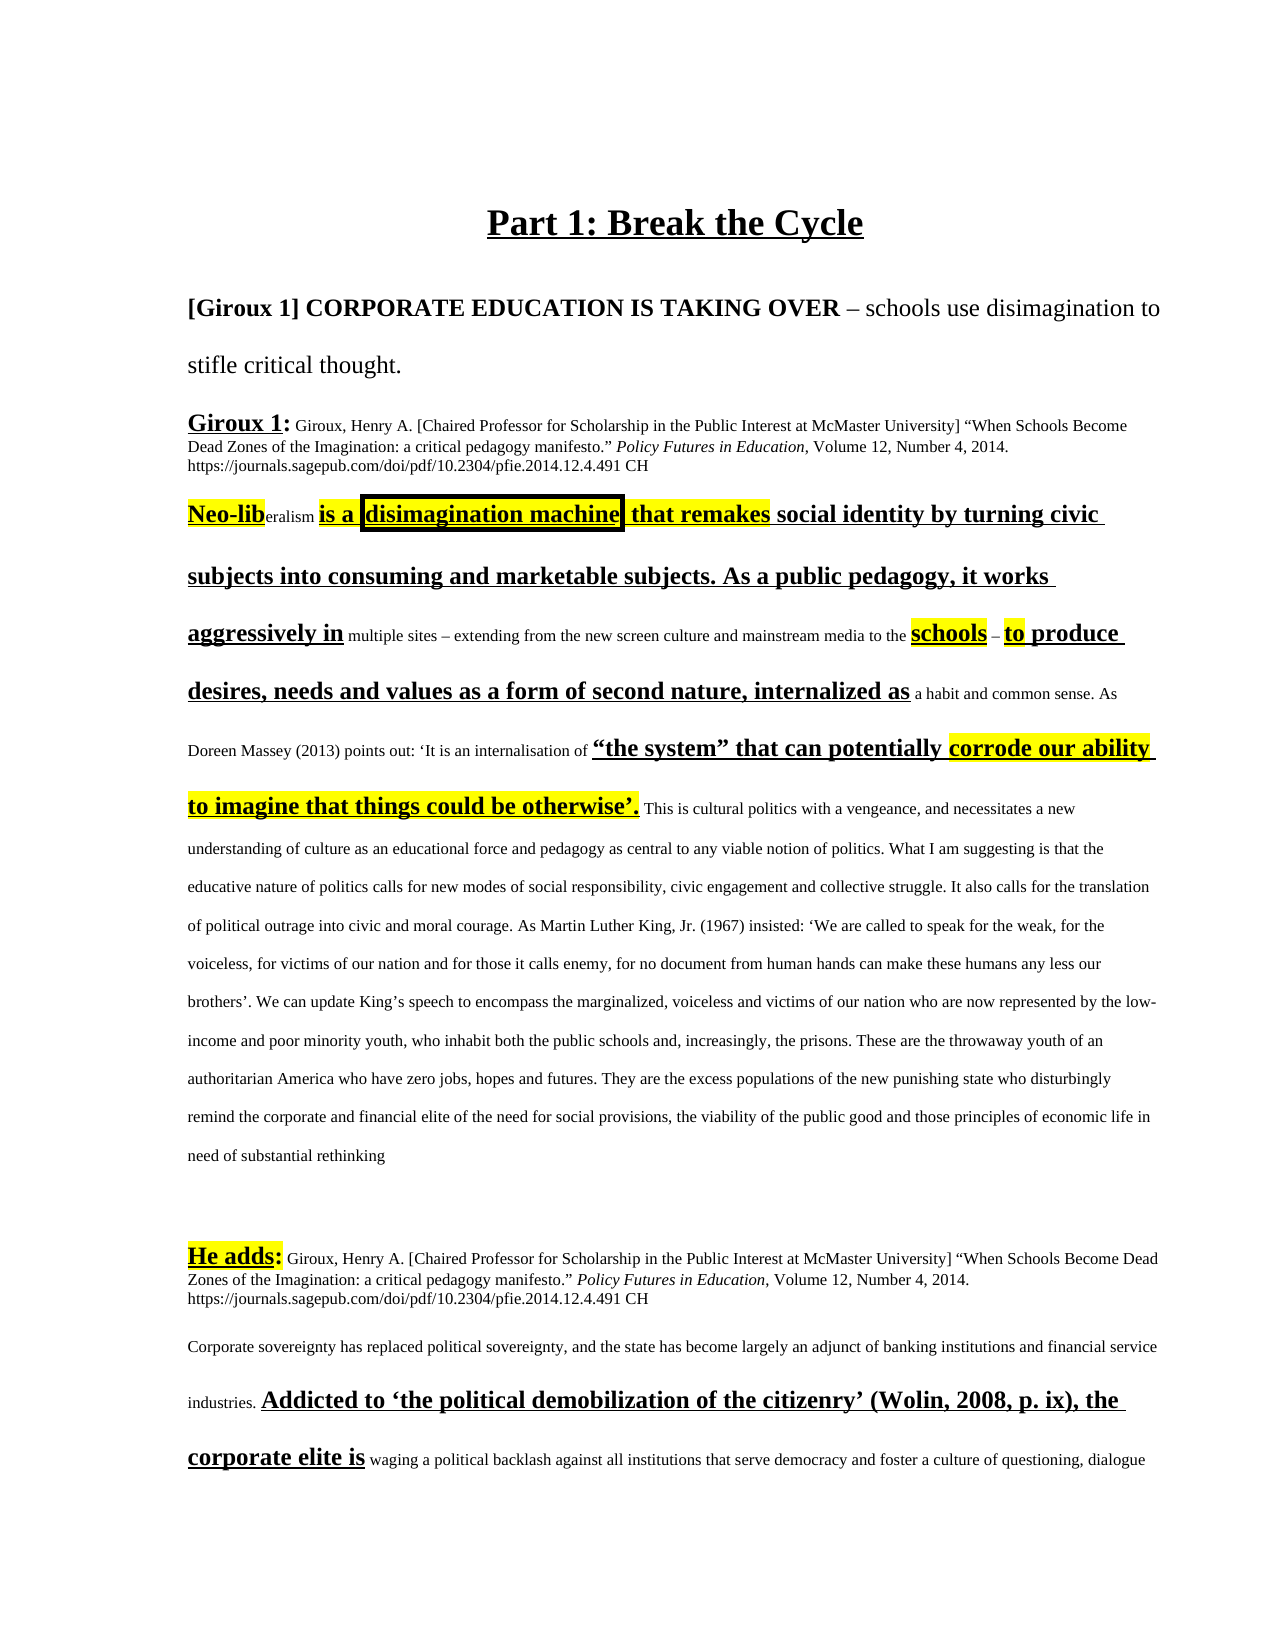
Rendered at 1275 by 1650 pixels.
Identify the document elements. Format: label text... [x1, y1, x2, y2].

text Neo-liberalism is a disimagination machine that remakes social identity by turning civic subjects into consuming and marketable subjects. As a public pedagogy, it works aggressively in multiple sites – extending from the new screen culture and mainstream media to the schools – to produce desires, needs and values as a form of second nature, internalized as a habit and common sense. As Doreen Massey (2013) points out: ‘It is an internalisation of “the system” that can potentially corrode our ability to imagine that things could be otherwise’. This is cultural politics with a vengeance, and necessitates a new understanding of culture as an educational force and pedagogy as central to any viable notion of politics. What I am suggesting is that the educative nature of politics calls for new modes of social responsibility, civic engagement and collective struggle. It also calls for the translation of political outrage into civic and moral courage. As Martin Luther King, Jr. (1967) insisted: ‘We are called to speak for the weak, for the voiceless, for victims of our nation and for those it calls enemy, for no document from human hands can make these humans any less our brothers’. We can update King’s speech to encompass the marginalized, voiceless and victims of our nation who are now represented by the low-income and poor minority youth, who inhabit both the public schools and, increasingly, the prisons. These are the throwaway youth of an authoritarian America who have zero jobs, hopes and futures. They are the excess populations of the new punishing state who disturbingly remind the corporate and financial elite of the need for social provisions, the viability of the public good and those principles of economic life in need of substantial rethinking [187, 494, 1162, 1164]
text Giroux 1: Giroux, Henry A. [Chaired Professor for Scholarship in the Public Interest at McMaster University] “When Schools Become Dead Zones of the Imagination: a critical pedagogy manifesto.” Policy Futures in Education, Volume 12, Number 4, 2014. https://journals.sagepub.com/doi/pdf/10.2304/pfie.2014.12.4.491 CH [187, 408, 1162, 475]
subtitle Part 1: Break the Cycle [187, 200, 1162, 243]
subtitle [Giroux 1] CORPORATE EDUCATION IS TAKING OVER – schools use disimagination to stifle critical thought. [187, 293, 1162, 379]
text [187, 1337, 1162, 1471]
text He adds: Giroux, Henry A. [Chaired Professor for Scholarship in the Public Interest at McMaster University] “When Schools Become Dead Zones of the Imagination: a critical pedagogy manifesto.” Policy Futures in Education, Volume 12, Number 4, 2014. https://journals.sagepub.com/doi/pdf/10.2304/pfie.2014.12.4.491 CH [187, 1241, 1162, 1308]
